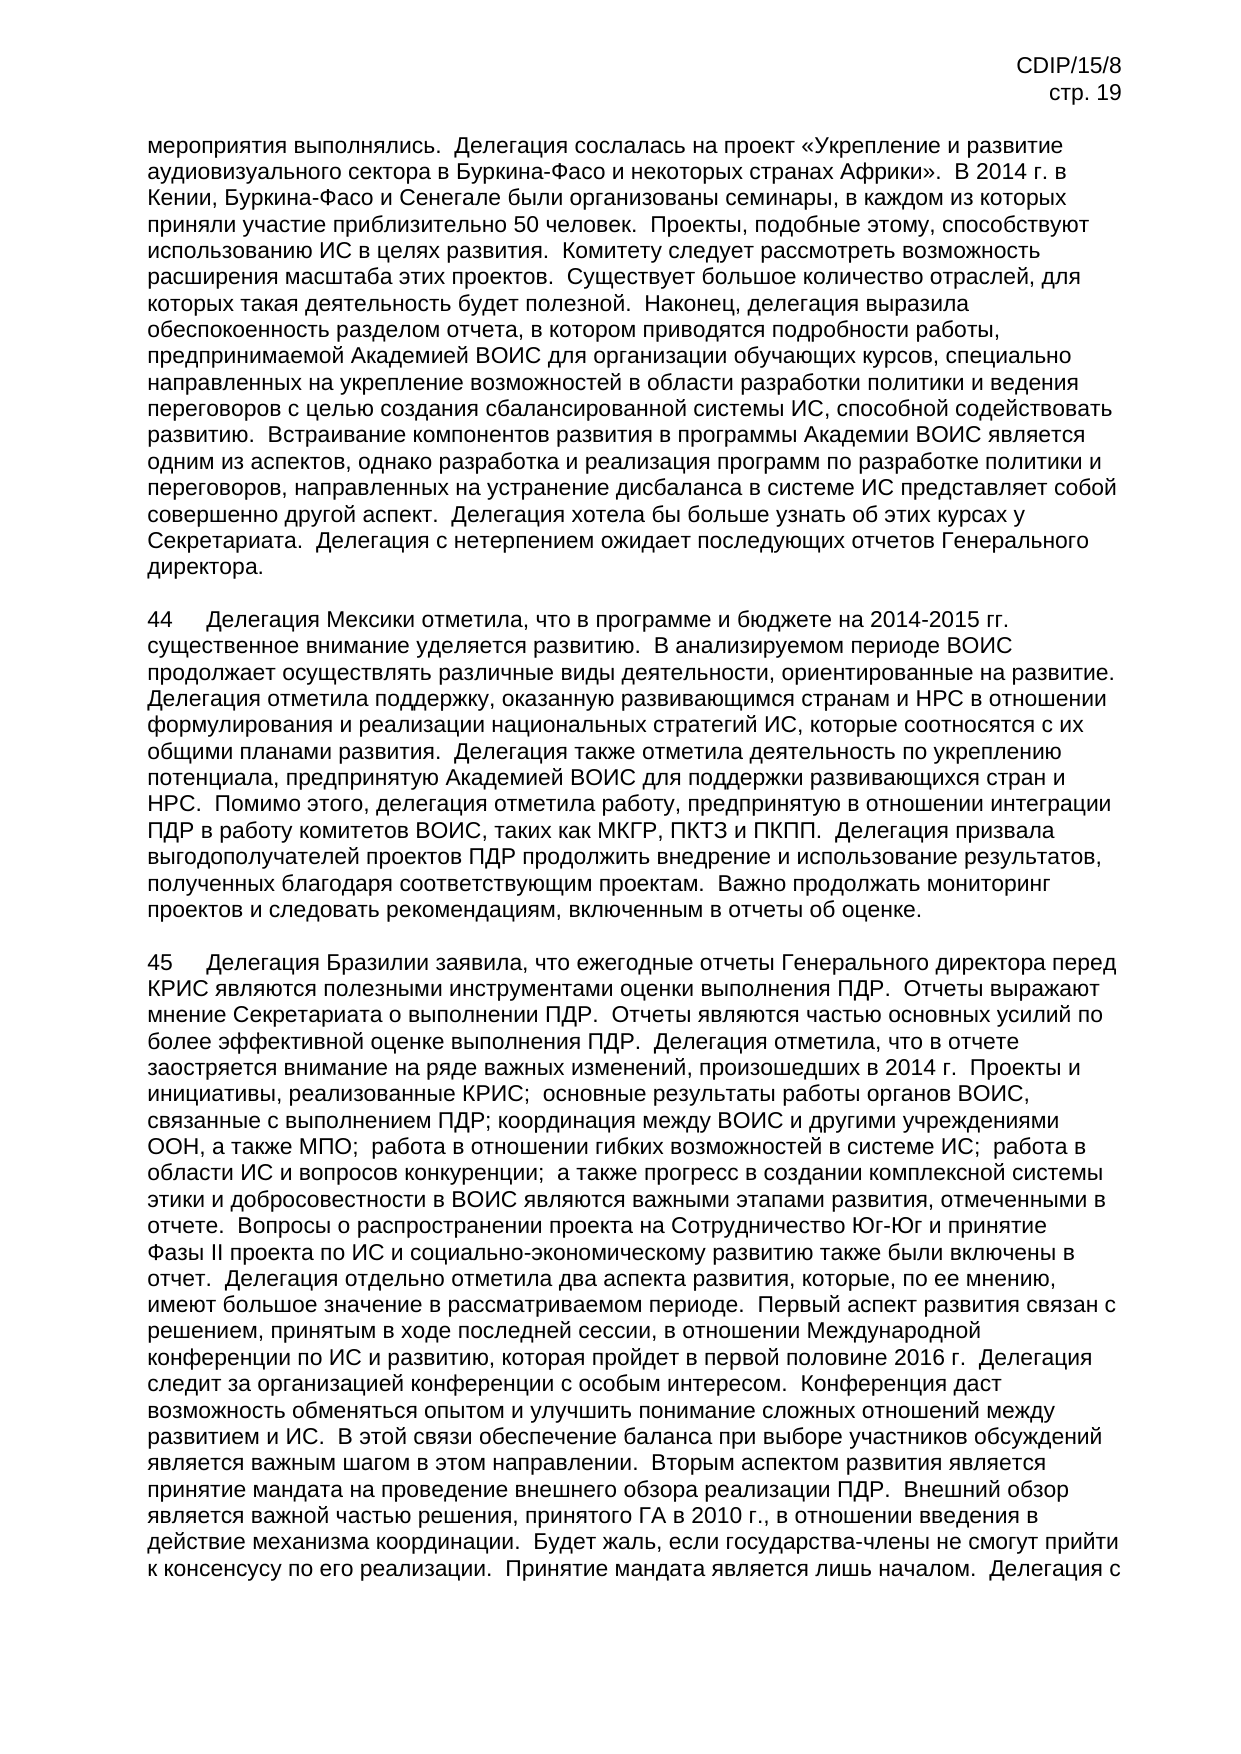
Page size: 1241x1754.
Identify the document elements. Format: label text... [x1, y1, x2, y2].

text Делегация Мексики отметила, что в программе и бюджете на 2014-2015 гг. существенное внимание уделяется развитию. В анализируемом периоде ВОИС продолжает осуществлять различные виды деятельности, ориентированные на развитие. Делегация отметила поддержку, оказанную развивающимся странам и НРС в отношении формулирования и реализации национальных стратегий ИС, которые соотносятся с их общими планами развития. Делегация также отметила деятельность по укреплению потенциала, предпринятую Академией ВОИС для поддержки развивающихся стран и НРС. Помимо этого, делегация отметила работу, предпринятую в отношении интеграции ПДР в работу комитетов ВОИС, таких как МКГР, ПКТЗ и ПКПП. Делегация призвала выгодополучателей проектов ПДР продолжить внедрение и использование результатов, полученных благодаря соответствующим проектам. Важно продолжать мониторинг проектов и следовать рекомендациям, включенным в отчеты об оценке. [147, 606, 1122, 922]
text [147, 948, 1122, 1581]
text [147, 132, 1122, 579]
